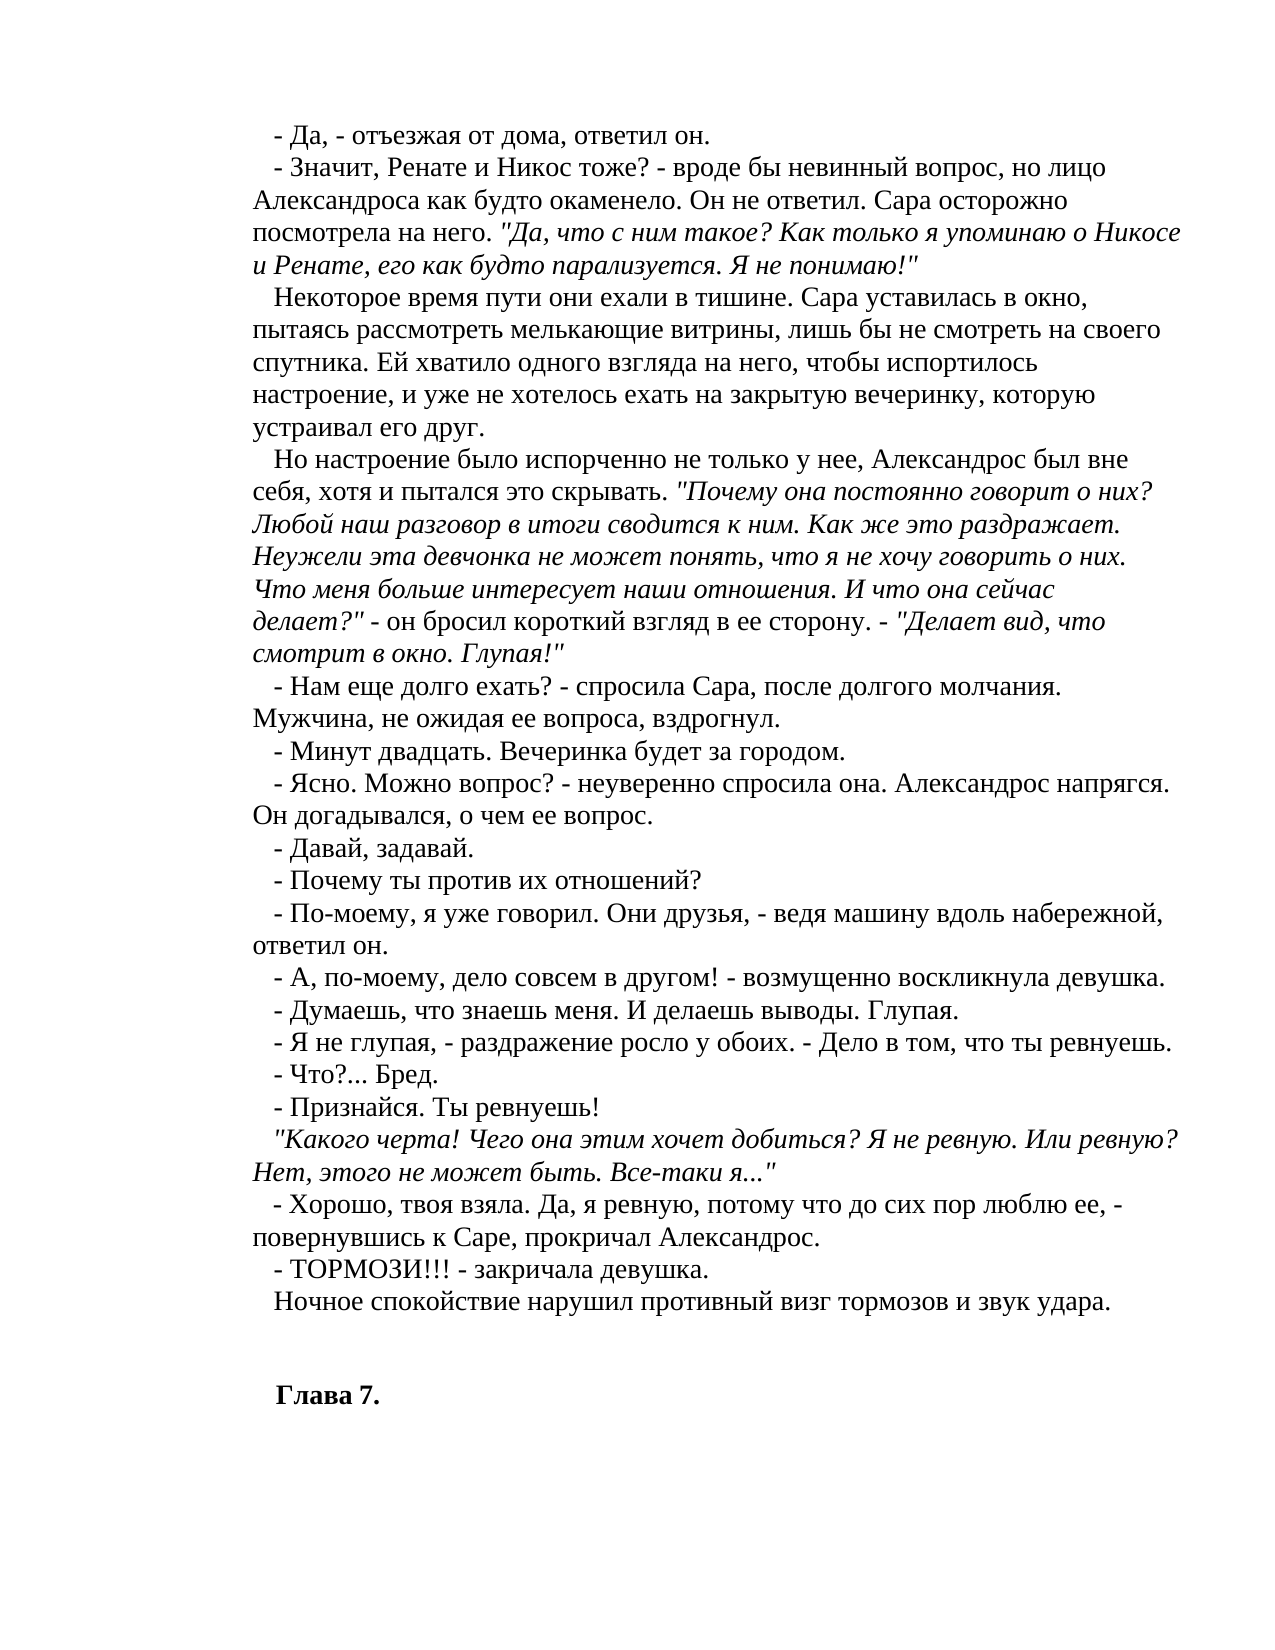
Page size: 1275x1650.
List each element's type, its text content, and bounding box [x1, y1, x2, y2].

text - Значит, Ренате и Никос тоже? - вроде бы невинный вопрос, но лицо Александроса как будто окаменело. Он не ответил. Сара осторожно посмотрела на него. "Да, что с ним такое? Как только я упоминаю о Никосе и Ренате, его как будто парализуется. Я не понимаю!" [252, 151, 1186, 280]
text - Признайся. Ты ревнуешь! [252, 1090, 1186, 1122]
text Ночное спокойствие нарушил противный визг тормозов и звук удара. [252, 1284, 1186, 1317]
text Но настроение было испорченно не только у нее, Александрос был вне себя, хотя и пытался это скрывать. "Почему она постоянно говорит о них? Любой наш разговор в итоги сводится к ним. Как же это раздражает. Неужели эта девчонка не может понять, что я не хочу говорить о них. Что меня больше интересует наши отношения. И что она сейчас делает?" - он бросил короткий взгляд в ее сторону. - "Делает вид, что смотрит в окно. Глупая!" [252, 442, 1186, 669]
text - Думаешь, что знаешь меня. И делаешь выводы. Глупая. [252, 993, 1186, 1025]
text - Хорошо, твоя взяла. Да, я ревную, потому что до сих пор люблю ее, - повернувшись к Саре, прокричал Александрос. [252, 1187, 1186, 1252]
text - Ясно. Можно вопрос? - неуверенно спросила она. Александрос напрягся. Он догадывался, о чем ее вопрос. [252, 766, 1186, 831]
text - Давай, задавай. [252, 831, 1186, 863]
text - Да, - отъезжая от дома, ответил он. [252, 118, 1186, 151]
text - Что?... Бред. [252, 1058, 1186, 1090]
text - ТОРМОЗИ!!! - закричала девушка. [252, 1252, 1186, 1284]
text - Я не глупая, - раздражение росло у обоих. - Дело в том, что ты ревнуешь. [252, 1025, 1186, 1058]
text - Минут двадцать. Вечеринка будет за городом. [252, 734, 1186, 766]
text "Какого черта! Чего она этим хочет добиться? Я не ревную. Или ревную? Нет, этого не может быть. Все-таки я..." [252, 1122, 1186, 1187]
text - Почему ты против их отношений? [252, 863, 1186, 896]
text Некоторое время пути они ехали в тишине. Сара уставилась в окно, пытаясь рассмотреть мелькающие витрины, лишь бы не смотреть на своего спутника. Ей хватило одного взгляда на него, чтобы испортилось настроение, и уже не хотелось ехать на закрытую вечеринку, которую устраивал его друг. [252, 280, 1186, 442]
text - Нам еще долго ехать? - спросила Сара, после долгого молчания. Мужчина, не ожидая ее вопроса, вздрогнул. [252, 669, 1186, 734]
subtitle Глава 7. [177, 1378, 1186, 1411]
text - А, по-моему, дело совсем в другом! - возмущенно воскликнула девушка. [252, 960, 1186, 993]
text - По-моему, я уже говорил. Они друзья, - ведя машину вдоль набережной, ответил он. [252, 896, 1186, 960]
